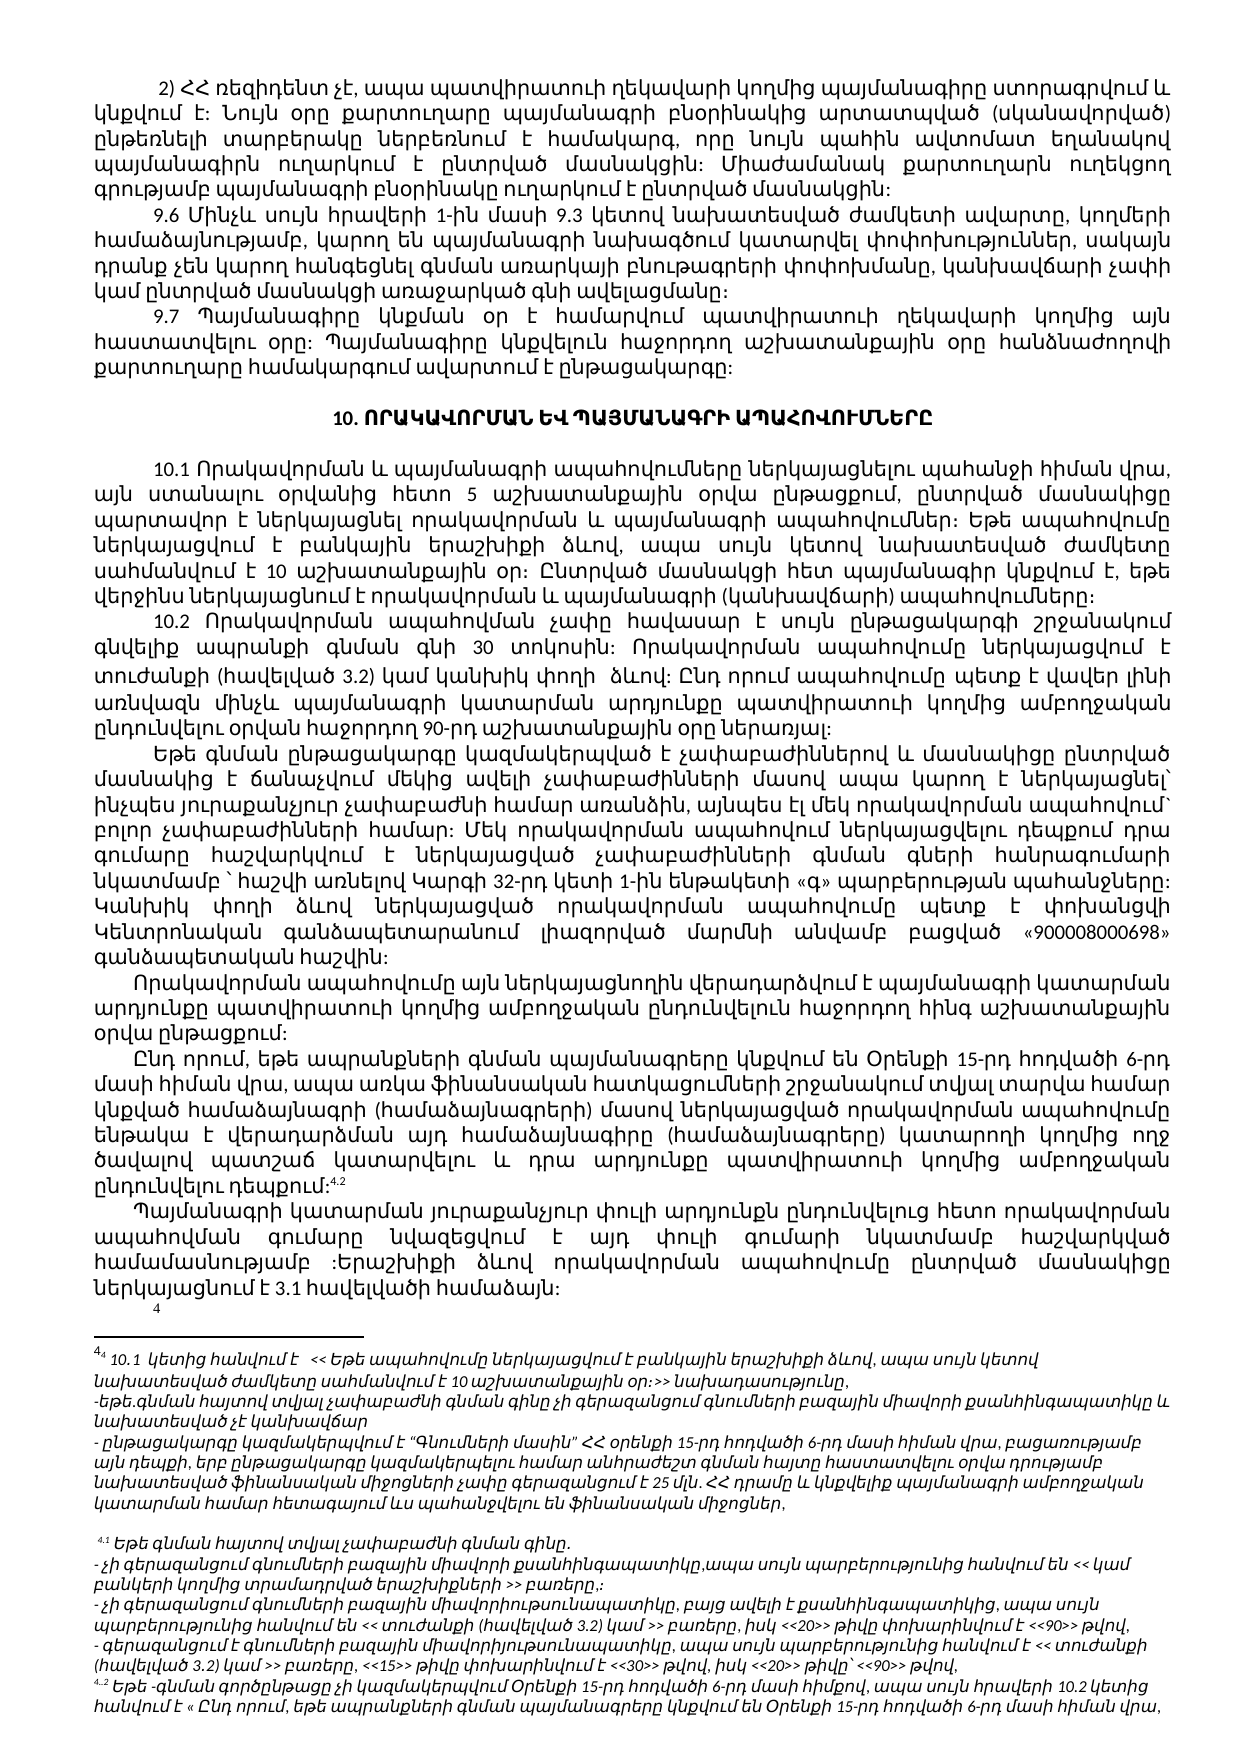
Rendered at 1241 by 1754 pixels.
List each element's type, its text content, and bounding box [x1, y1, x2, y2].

text 10.2 Որակավորման ապահովման չափը հավասար է սույն ընթացակարգի շրջանակում գնվելիք ապրանքի գնման գնի 30 տոկոսին: Որակավորման ապահովումը ներկայացվում է տուժանքի (հավելված 3.2) կամ կանխիկ փողի ձևով: Ընդ որում ապահովումը պետք է վավեր լինի առնվազն մինչև պայմանագրի կատարման արդյունքը պատվիրատուի կողմից ամբողջական ընդունվելու օրվան հաջորդող 90-րդ աշխատանքային օրը ներառյալ: [94, 609, 1171, 741]
text 10.1 Որակավորման և պայմանագրի ապահովումները ներկայացնելու պահանջի հիման վրա, այն ստանալու օրվանից հետո 5 աշխատանքային օրվա ընթացքում, ընտրված մասնակիցը պարտավոր է ներկայացնել որակավորման և պայմանագրի ապահովումներ։ Եթե ապահովումը ներկայացվում է բանկային երաշխիքի ձևով, ապա սույն կետով նախատեսված ժամկետը սահմանվում է 10 աշխատանքային օր։ Ընտրված մասնակցի հետ պայմանագիր կնքվում է, եթե վերջինս ներկայացնում է որակավորման և պայմանագրի (կանխավճարի) ապահովումները։ [94, 456, 1171, 609]
text 9.6 Մինչև սույն հրավերի 1-ին մասի 9.3 կետով նախատեսված ժամկետի ավարտը, կողմերի համաձայնությամբ, կարող են պայմանագրի նախագծում կատարվել փոփոխություններ, սակայն դրանք չեն կարող հանգեցնել գնման առարկայի բնութագրերի փոփոխմանը, կանխավճարի չափի կամ ընտրված մասնակցի առաջարկած գնի ավելացմանը։ [94, 202, 1171, 304]
text Ընդ որում, եթե ապրանքների գնման պայմանագրերը կնքվում են Օրենքի 15-րդ հոդվածի 6-րդ մասի հիման վրա, ապա առկա ֆինանսական հատկացումների շրջանակում տվյալ տարվա համար կնքված համաձայնագրի (համաձայնագրերի) մասով ներկայացված որակավորման ապահովումը ենթակա է վերադարձման այդ համաձայնագիրը (համաձայնագրերը) կատարողի կողմից ողջ ծավալով պատշաճ կատարվելու և դրա արդյունքը պատվիրատուի կողմից ամբողջական ընդունվելու դեպքում:4.2 [94, 1046, 1171, 1198]
text 10. ՈՐԱԿԱՎՈՐՄԱՆ ԵՎ ՊԱՅՄԱՆԱԳՐԻ ԱՊԱՀՈՎՈՒՄՆԵՐԸ [94, 405, 1171, 431]
text 9.7 Պայմանագիրը կնքման օր է համարվում պատվիրատուի ղեկավարի կողմից այն հաստատվելու օրը: Պայմանագիրը կնքվելուն հաջորդող աշխատանքային օրը հանձնաժողովի քարտուղարը համակարգում ավարտում է ընթացակարգը: [94, 304, 1171, 380]
text Որակավորման ապահովումը այն ներկայացնողին վերադարձվում է պայմանագրի կատարման արդյունքը պատվիրատուի կողմից ամբողջական ընդունվելուն հաջորդող հինգ աշխատանքային օրվա ընթացքում: [94, 970, 1171, 1046]
text 2) ՀՀ ռեզիդենտ չէ, ապա պատվիրատուի ղեկավարի կողմից պայմանագիրը ստորագրվում և կնքվում է: Նույն օրը քարտուղարը պայմանագրի բնօրինակից արտատպված (սկանավորված) ընթեռնելի տարբերակը ներբեռնում է համակարգ, որը նույն պահին ավտոմատ եղանակով պայմանագիրն ուղարկում է ընտրված մասնակցին: Միաժամանակ քարտուղարն ուղեկցող գրությամբ պայմանագրի բնօրինակը ուղարկում է ընտրված մասնակցին: [94, 75, 1171, 202]
text Պայմանագրի կատարման յուրաքանչյուր փուլի արդյունքն ընդունվելուց հետո որակավորման ապահովման գումարը նվազեցվում է այդ փուլի գումարի նկատմամբ հաշվարկված համամասնությամբ :Երաշխիքի ձևով որակավորման ապահովումը ընտրված մասնակիցը ներկայացնում է 3.1 հավելվածի համաձայն: [94, 1198, 1171, 1300]
text Եթե գնման ընթացակարգը կազմակերպված է չափաբաժիններով և մասնակիցը ընտրված մասնակից է ճանաչվում մեկից ավելի չափաբաժինների մասով ապա կարող է ներկայացնել՝ ինչպես յուրաքանչյուր չափաբաժնի համար առանձին, այնպես էլ մեկ որակավորման ապահովում` բոլոր չափաբաժինների համար: Մեկ որակավորման ապահովում ներկայացվելու դեպքում դրա գումարը հաշվարկվում է ներկայացված չափաբաժինների գնման գների հանրագումարի նկատմամբ ՝ հաշվի առնելով Կարգի 32-րդ կետի 1-ին ենթակետի «գ» պարբերության պահանջները: Կանխիկ փողի ձևով ներկայացված որակավորման ապահովումը պետք է փոխանցվի Կենտրոնական գանձապետարանում լիազորված մարմնի անվամբ բացված «900008000698» գանձապետական հաշվին: [94, 741, 1171, 970]
